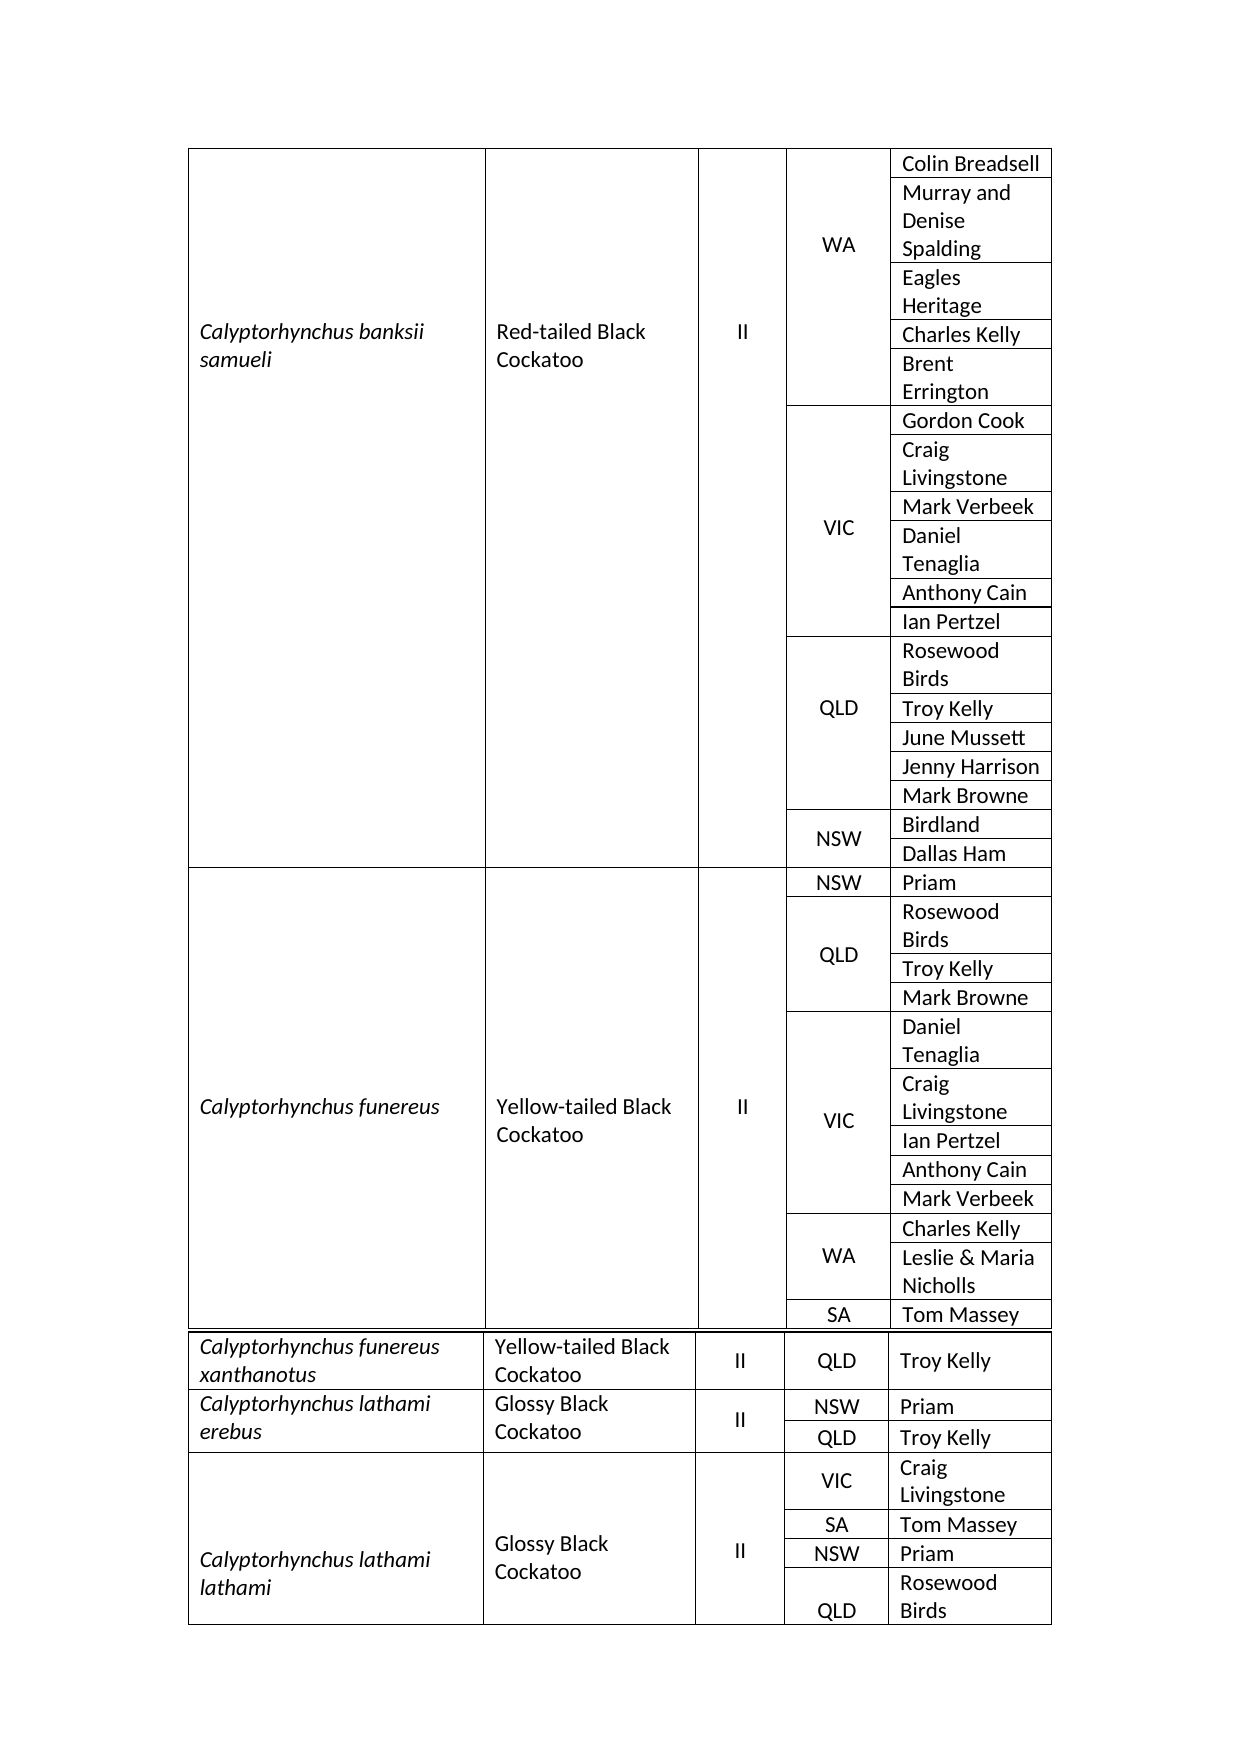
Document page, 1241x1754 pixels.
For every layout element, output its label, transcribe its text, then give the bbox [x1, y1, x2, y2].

table_cell Dallas Ham [891, 839, 1051, 867]
table_cell Troy Kelly [891, 954, 1051, 982]
table_cell WA [787, 1214, 890, 1299]
table_cell Glossy Black Cockatoo [484, 1390, 695, 1452]
table_cell Brent Errington [891, 349, 1051, 405]
table_cell Mark Verbeek [891, 492, 1051, 520]
table_cell Rosewood Birds [891, 637, 1051, 693]
table_cell June Mussett [891, 723, 1051, 751]
table_cell NSW [785, 1539, 888, 1567]
table_cell Anthony Cain [891, 579, 1051, 606]
table_cell Ian Pertzel [891, 608, 1051, 636]
table_cell Rosewood Birds [891, 897, 1051, 953]
table_cell Daniel Tenaglia [891, 521, 1051, 577]
table_cell Priam [891, 868, 1051, 896]
table_cell Daniel Tenaglia [891, 1012, 1051, 1068]
table_cell Charles Kelly [891, 320, 1051, 348]
table_cell Calyptorhynchus lathami erebus [189, 1390, 483, 1452]
table_cell QLD [787, 637, 890, 809]
table_cell Mark Browne [891, 781, 1051, 809]
table_cell Troy Kelly [891, 694, 1051, 722]
table_header II [696, 1333, 784, 1388]
table_cell Calyptorhynchus lathami lathami [189, 1453, 483, 1624]
table_cell SA [785, 1510, 888, 1538]
table_cell Birdland [891, 810, 1051, 838]
table_cell II [696, 1390, 784, 1452]
table_cell NSW [787, 868, 890, 896]
table_cell WA [787, 149, 890, 405]
table_cell Tom Massey [891, 1300, 1051, 1328]
table_header Yellow-tailed Black Cockatoo [484, 1333, 695, 1388]
table_cell Craig Livingstone [889, 1453, 1051, 1509]
table_cell Mark Browne [891, 983, 1051, 1011]
table_cell Murray and Denise Spalding [891, 178, 1051, 262]
table_cell Anthony Cain [891, 1156, 1051, 1183]
table_cell Craig Livingstone [891, 435, 1051, 491]
table_cell II [696, 1453, 784, 1624]
table_header Troy Kelly [889, 1333, 1051, 1388]
table_cell Glossy Black Cockatoo [484, 1453, 695, 1624]
table_cell Jenny Harrison [891, 752, 1051, 780]
table_cell Mark Verbeek [891, 1185, 1051, 1213]
table_cell Troy Kelly [889, 1421, 1051, 1452]
table_cell QLD [787, 897, 890, 1011]
table_cell Eagles Heritage [891, 263, 1051, 319]
table_cell Rosewood Birds [889, 1568, 1051, 1624]
table_cell VIC [787, 406, 890, 636]
table_cell Colin Breadsell [891, 149, 1051, 177]
table_cell QLD [785, 1421, 888, 1452]
table_cell Calyptorhynchus funereus [189, 868, 485, 1328]
table_cell VIC [785, 1453, 888, 1509]
table_cell SA [787, 1300, 890, 1328]
table_cell Ian Pertzel [891, 1126, 1051, 1154]
table_cell Gordon Cook [891, 406, 1051, 434]
table_header Calyptorhynchus funereus xanthanotus [189, 1333, 483, 1388]
table_cell II [699, 868, 786, 1328]
table_cell NSW [785, 1390, 888, 1420]
table_header QLD [785, 1333, 888, 1388]
table_cell VIC [787, 1012, 890, 1213]
table_cell Charles Kelly [891, 1214, 1051, 1242]
table_cell QLD [785, 1568, 888, 1624]
table_cell Craig Livingstone [891, 1069, 1051, 1125]
table_cell Tom Massey [889, 1510, 1051, 1538]
table_cell Priam [889, 1390, 1051, 1420]
table_cell Leslie & Maria Nicholls [891, 1243, 1051, 1299]
table_cell Priam [889, 1539, 1051, 1567]
table_cell Yellow-tailed Black Cockatoo [486, 868, 698, 1328]
table_cell NSW [787, 810, 890, 867]
